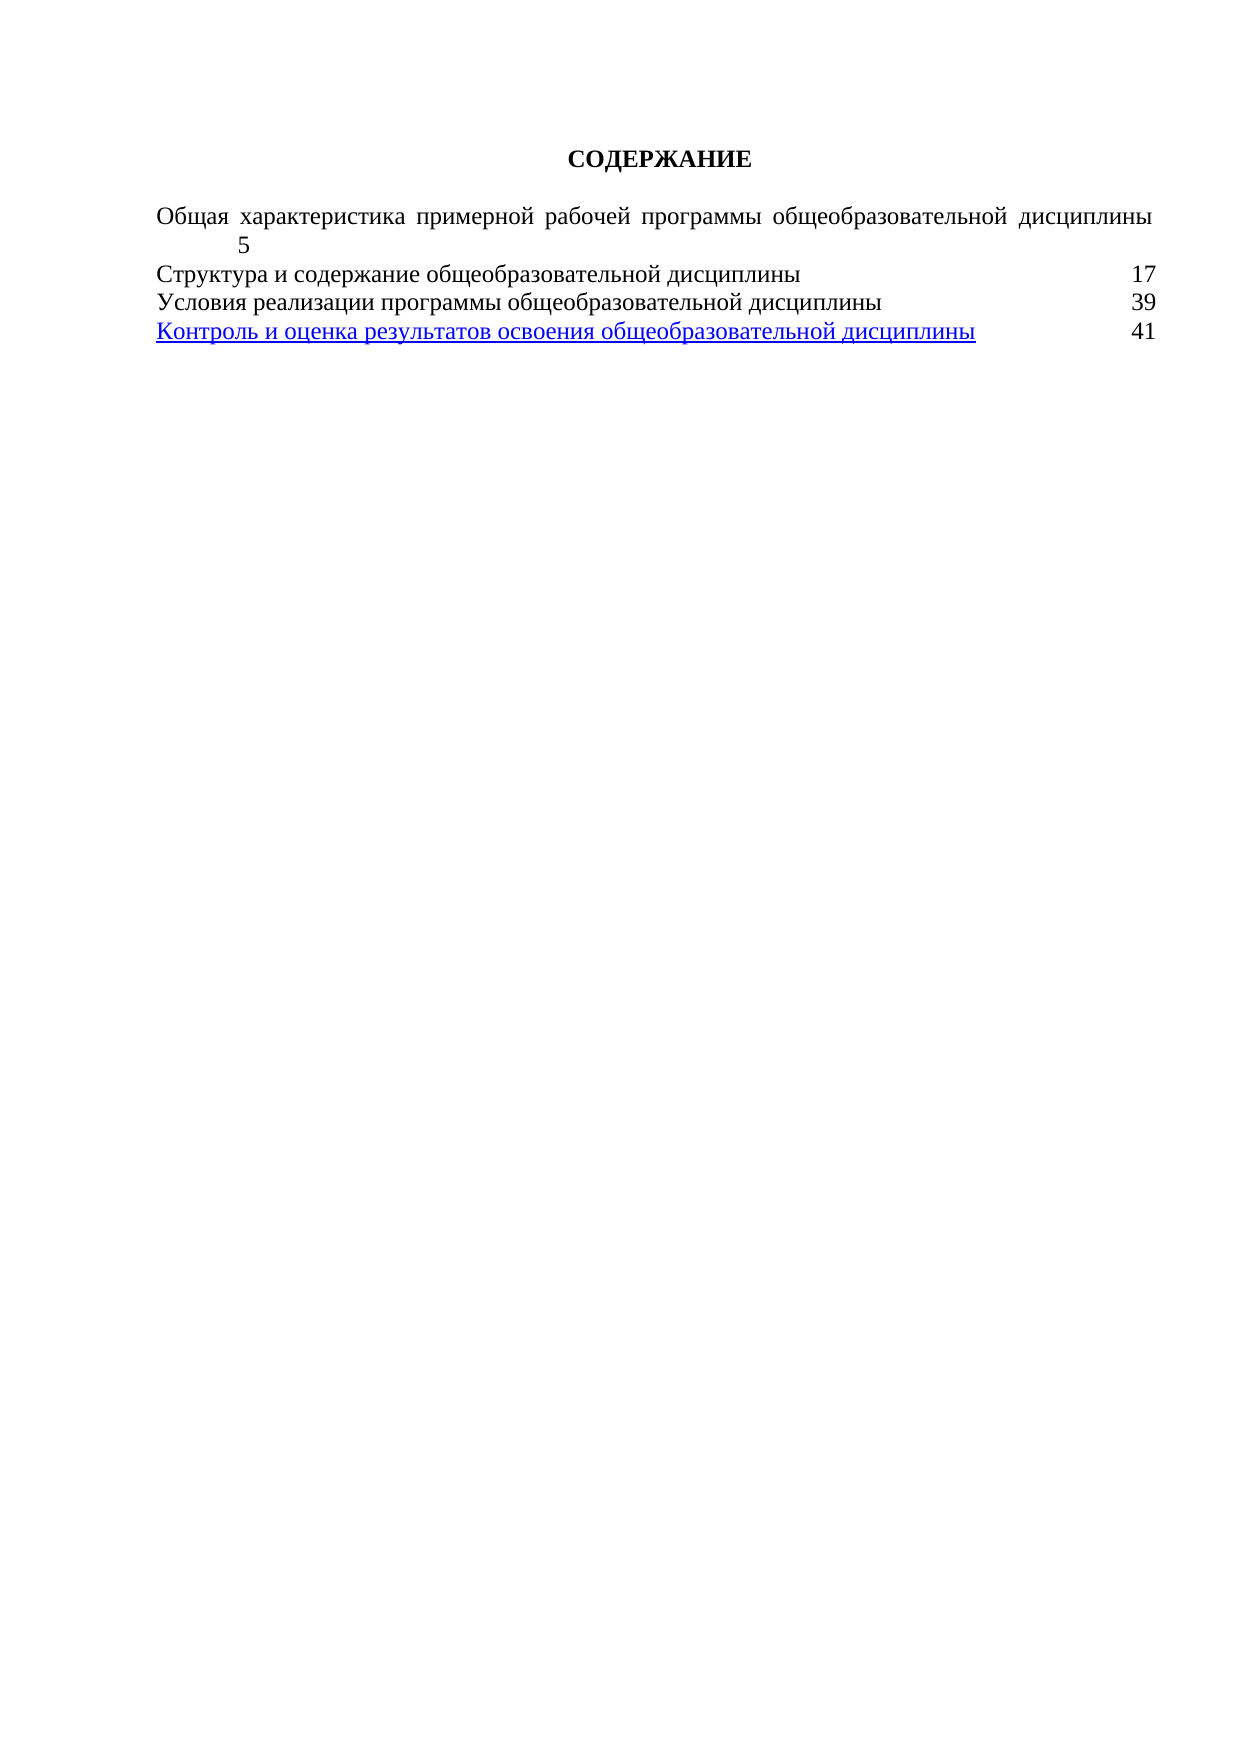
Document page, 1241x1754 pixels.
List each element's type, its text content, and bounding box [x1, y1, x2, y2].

text СОДЕРЖАНИЕ [156, 144, 1163, 172]
text Контроль и оценка результатов освоения общеобразовательной дисциплины 41 [156, 316, 1163, 345]
